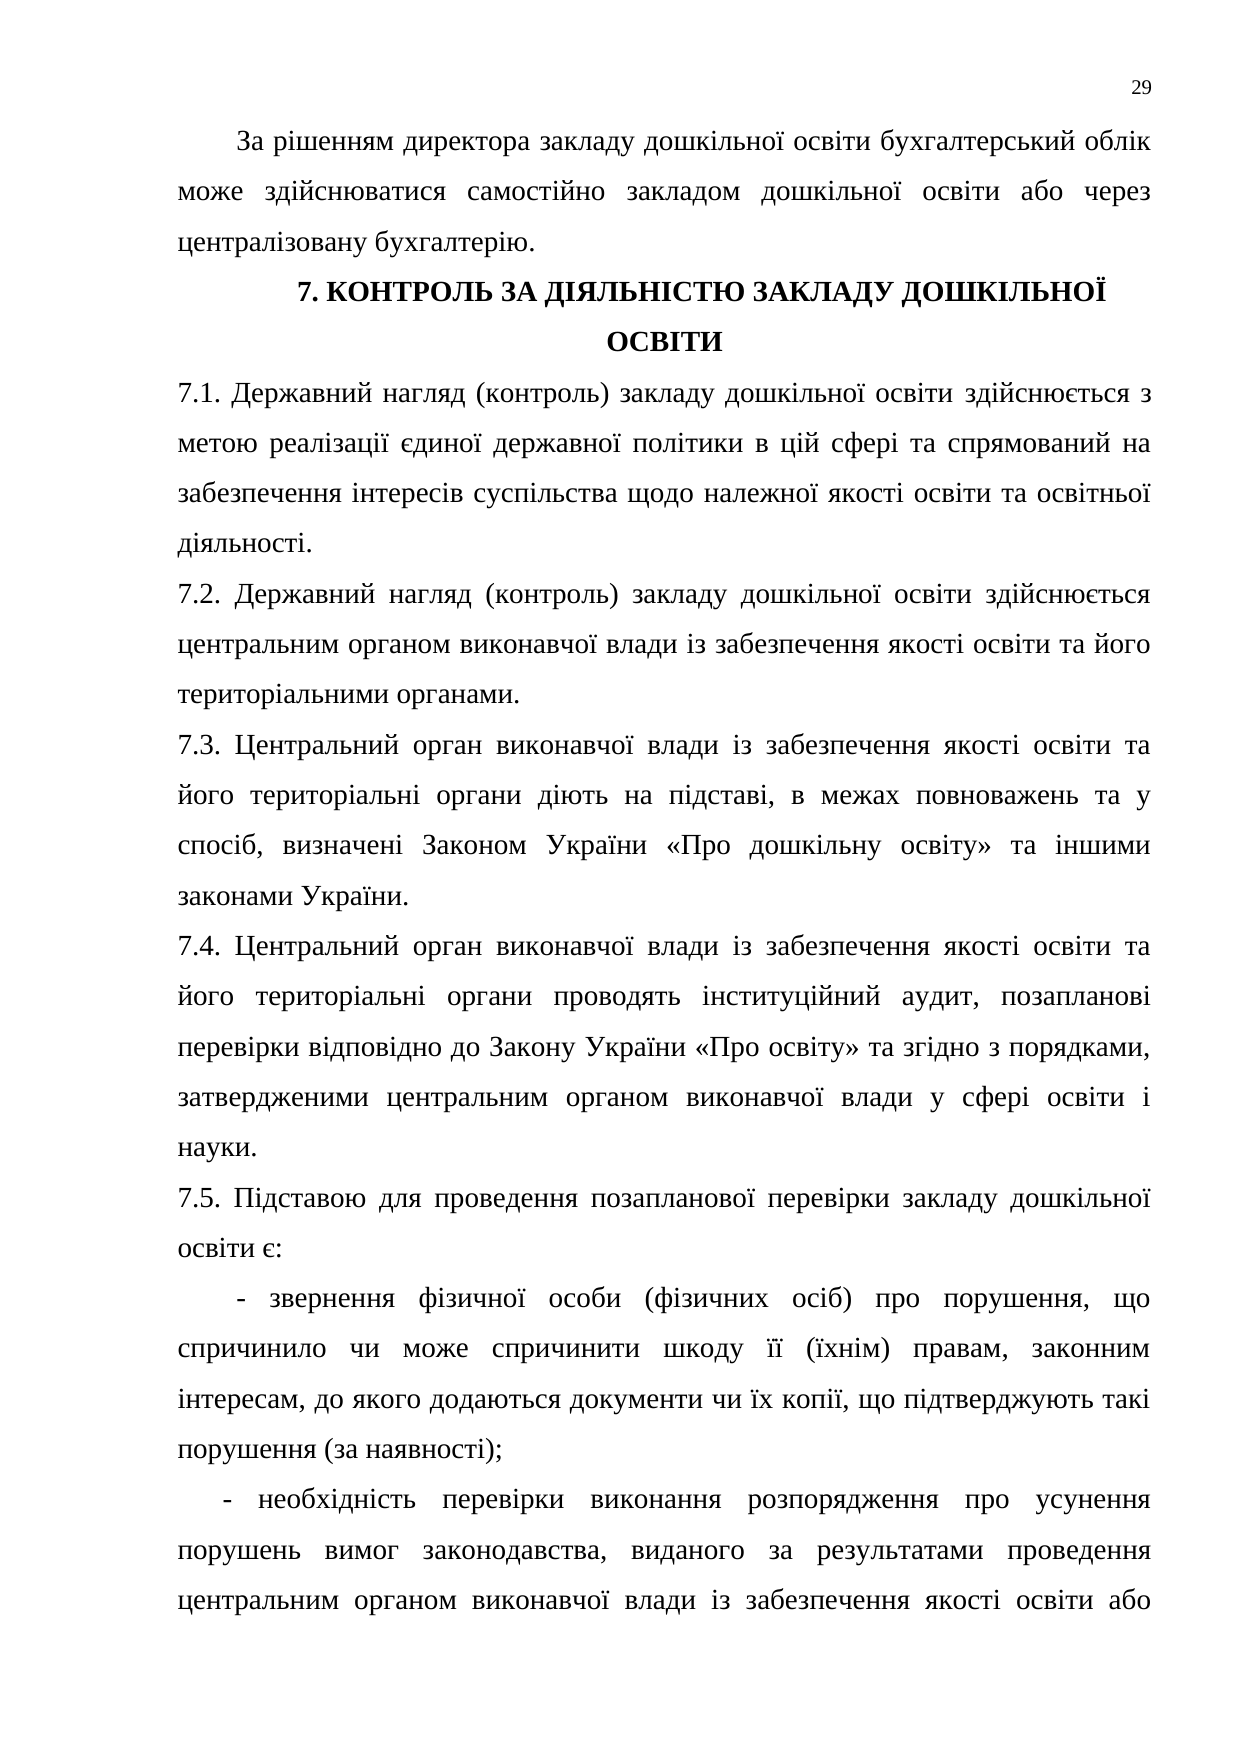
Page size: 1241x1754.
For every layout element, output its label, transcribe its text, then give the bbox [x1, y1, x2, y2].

text - звернення фізичної особи (фізичних осіб) про порушення, що спричинило чи може спричинити шкоду її (їхнім) правам, законним інтересам, до якого додаються документи чи їх копії, що підтверджують такі порушення (за наявності); [177, 1280, 1152, 1465]
text 7.4. Центральний орган виконавчої влади із забезпечення якості освіти та його територіальні органи проводять інституційний аудит, позапланові перевірки відповідно до Закону України «Про освіту» та згідно з порядками, затвердженими центральним органом виконавчої влади у сфері освіти і науки. [177, 928, 1152, 1163]
text 7.2. Державний нагляд (контроль) закладу дошкільної освіти здійснюється центральним органом виконавчої влади із забезпечення якості освіти та його територіальними органами. [177, 576, 1152, 710]
text 7.1. Державний нагляд (контроль) закладу дошкільної освіти здійснюється з метою реалізації єдиної державної політики в цій сфері та спрямований на забезпечення інтересів суспільства щодо належної якості освіти та освітньої діяльності. [177, 375, 1152, 559]
text 7. КОНТРОЛЬ ЗА ДІЯЛЬНІСТЮ ЗАКЛАДУ ДОШКІЛЬНОЇ ОСВІТИ [177, 274, 1152, 358]
text 7.5. Підставою для проведення позапланової перевірки закладу дошкільної освіти є: [177, 1180, 1152, 1263]
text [177, 1482, 1152, 1616]
text За рішенням директора закладу дошкільної освіти бухгалтерський облік може здійснюватися самостійно закладом дошкільної освіти або через централізовану бухгалтерію. [177, 123, 1152, 257]
text 7.3. Центральний орган виконавчої влади із забезпечення якості освіти та його територіальні органи діють на підставі, в межах повноважень та у спосіб, визначені Законом України «Про дошкільну освіту» та іншими законами України. [177, 727, 1152, 911]
